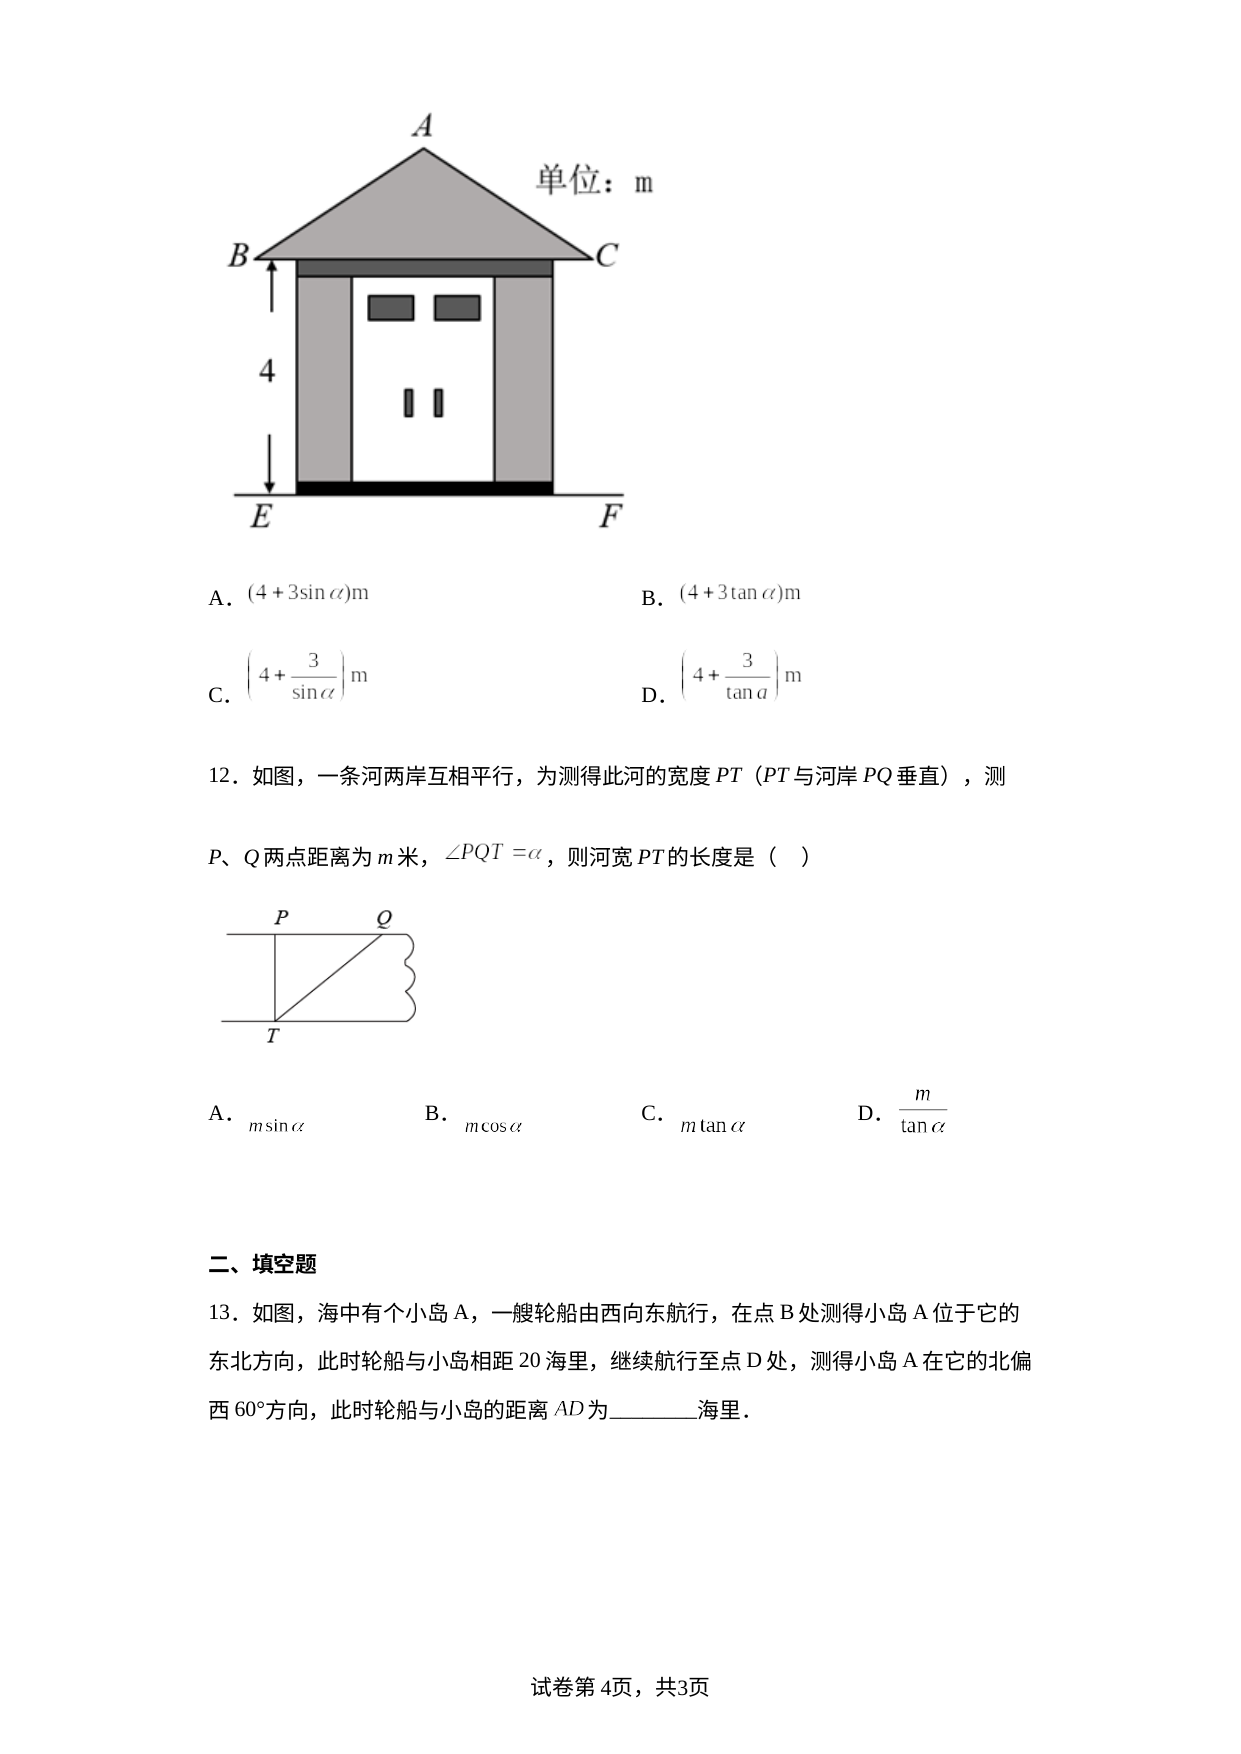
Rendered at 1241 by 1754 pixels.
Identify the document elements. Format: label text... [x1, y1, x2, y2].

picture [208, 97, 665, 540]
text 二、填空题 [208, 1247, 1032, 1279]
text 12．如图，一条河两岸互相平行，为测得此河的宽度PT（PT与河岸PQ垂直），测P、Q两点距离为m米，，则河宽PT的长度是（ ） [208, 759, 1032, 889]
text A． B． C． D． [208, 1080, 1032, 1145]
text C． D． [208, 645, 1032, 743]
text 13．如图，海中有个小岛A，一艘轮船由西向东航行，在点B处测得小岛A位于它的东北方向，此时轮船与小岛相距20海里，继续航行至点D处，测得小岛A在它的北偏西60°方向，此时轮船与小岛的距离为________海里． [208, 1295, 1032, 1425]
picture [208, 904, 432, 1049]
text A． B． [208, 564, 1032, 629]
